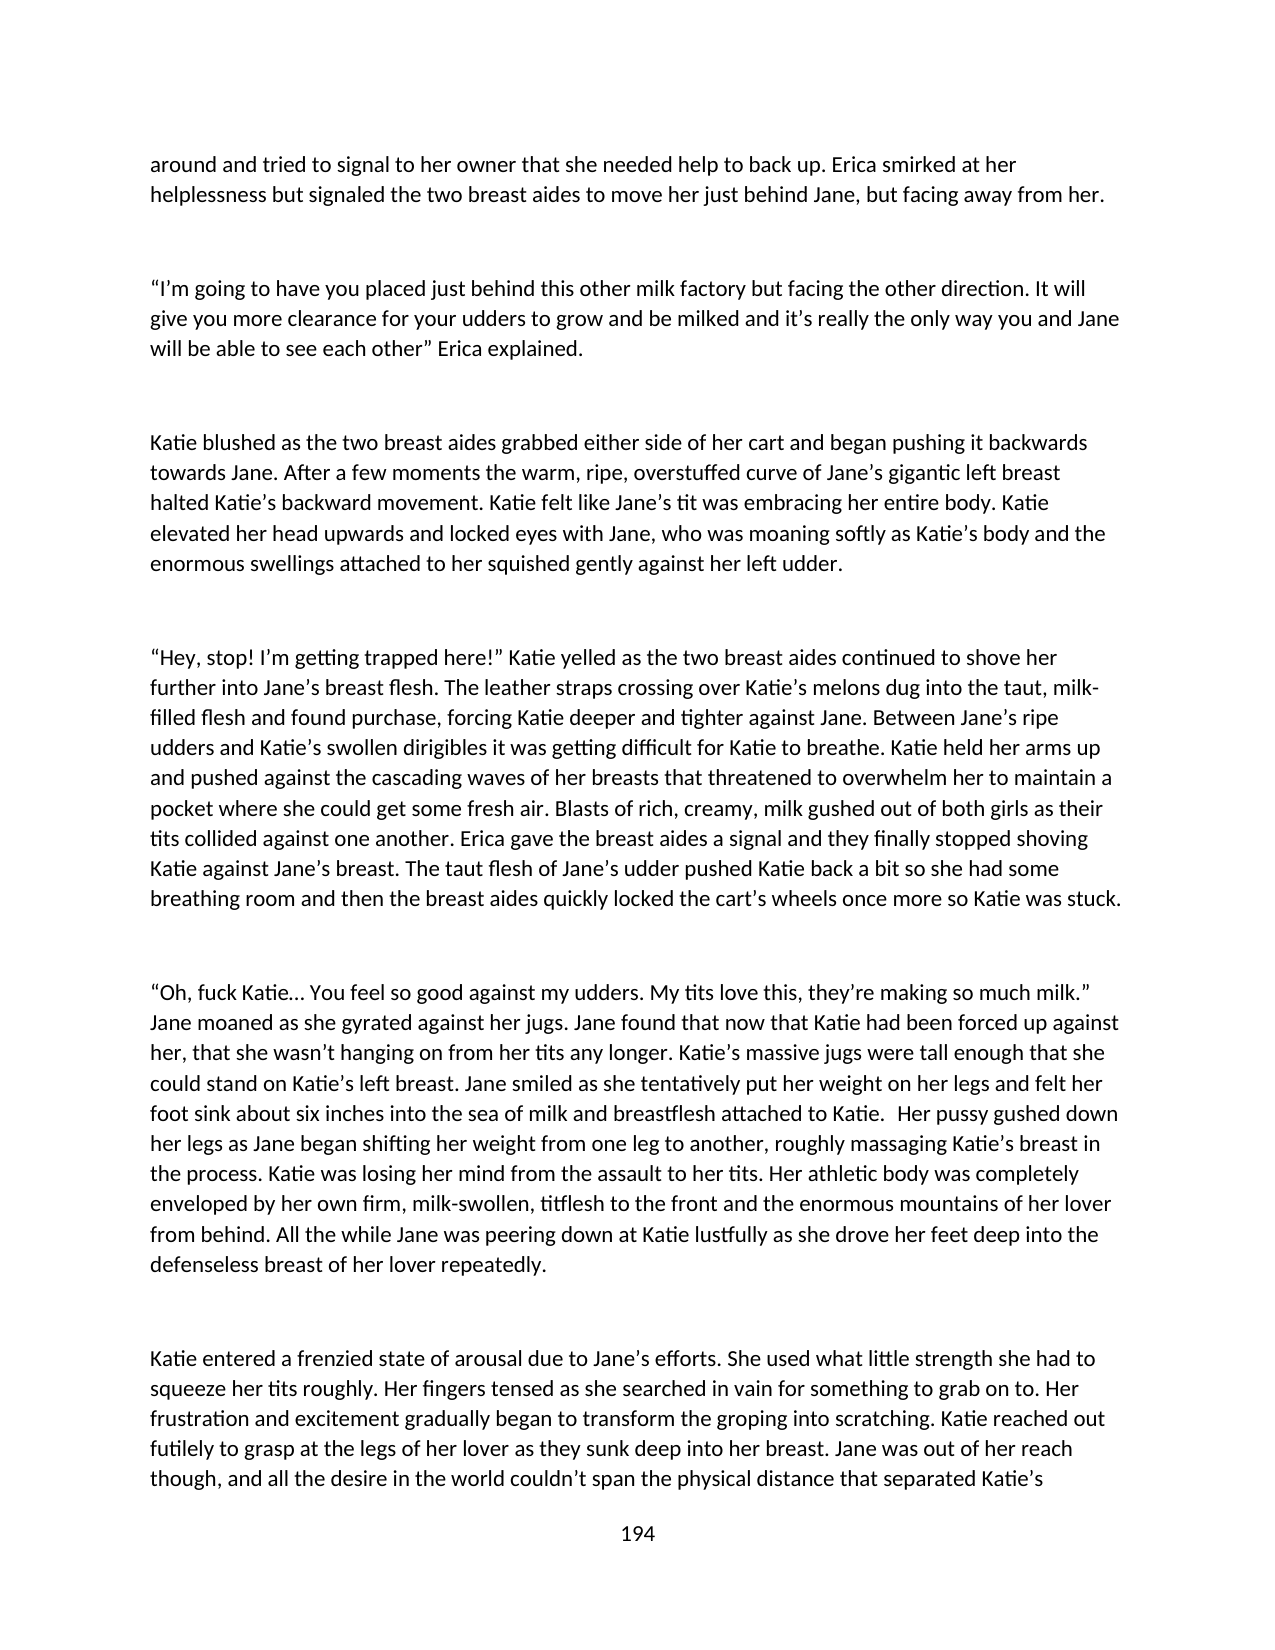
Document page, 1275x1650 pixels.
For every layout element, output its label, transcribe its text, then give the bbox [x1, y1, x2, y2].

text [150, 1344, 1125, 1493]
text “Hey, stop! I’m getting trapped here!” Katie yelled as the two breast aides continued to shove her further into Jane’s breast flesh. The leather straps crossing over Katie’s melons dug into the taut, milk-filled flesh and found purchase, forcing Katie deeper and tighter against Jane. Between Jane’s ripe udders and Katie’s swollen dirigibles it was getting difficult for Katie to breathe. Katie held her arms up and pushed against the cascading waves of her breasts that threatened to overwhelm her to maintain a pocket where she could get some fresh air. Blasts of rich, creamy, milk gushed out of both girls as their tits collided against one another. Erica gave the breast aides a signal and they finally stopped shoving Katie against Jane’s breast. The taut flesh of Jane’s udder pushed Katie back a bit so she had some breathing room and then the breast aides quickly locked the cart’s wheels once more so Katie was stuck. [150, 643, 1125, 912]
text “Oh, fuck Katie… You feel so good against my udders. My tits love this, they’re making so much milk.” Jane moaned as she gyrated against her jugs. Jane found that now that Katie had been forced up against her, that she wasn’t hanging on from her tits any longer. Katie’s massive jugs were tall enough that she could stand on Katie’s left breast. Jane smiled as she tentatively put her weight on her legs and felt her foot sink about six inches into the sea of milk and breastflesh attached to Katie. Her pussy gushed down her legs as Jane began shifting her weight from one leg to another, roughly massaging Katie’s breast in the process. Katie was losing her mind from the assault to her tits. Her athletic body was completely enveloped by her own firm, milk-swollen, titflesh to the front and the enormous mountains of her lover from behind. All the while Jane was peering down at Katie lustfully as she drove her feet deep into the defenseless breast of her lover repeatedly. [150, 978, 1125, 1278]
text Katie blushed as the two breast aides grabbed either side of her cart and began pushing it backwards towards Jane. After a few moments the warm, ripe, overstuffed curve of Jane’s gigantic left breast halted Katie’s backward movement. Katie felt like Jane’s tit was embracing her entire body. Katie elevated her head upwards and locked eyes with Jane, who was moaning softly as Katie’s body and the enormous swellings attached to her squished gently against her left udder. [150, 428, 1125, 577]
text “I’m going to have you placed just behind this other milk factory but facing the other direction. It will give you more clearance for your udders to grow and be milked and it’s really the only way you and Jane will be able to see each other” Erica explained. [150, 274, 1125, 362]
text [150, 150, 1125, 208]
